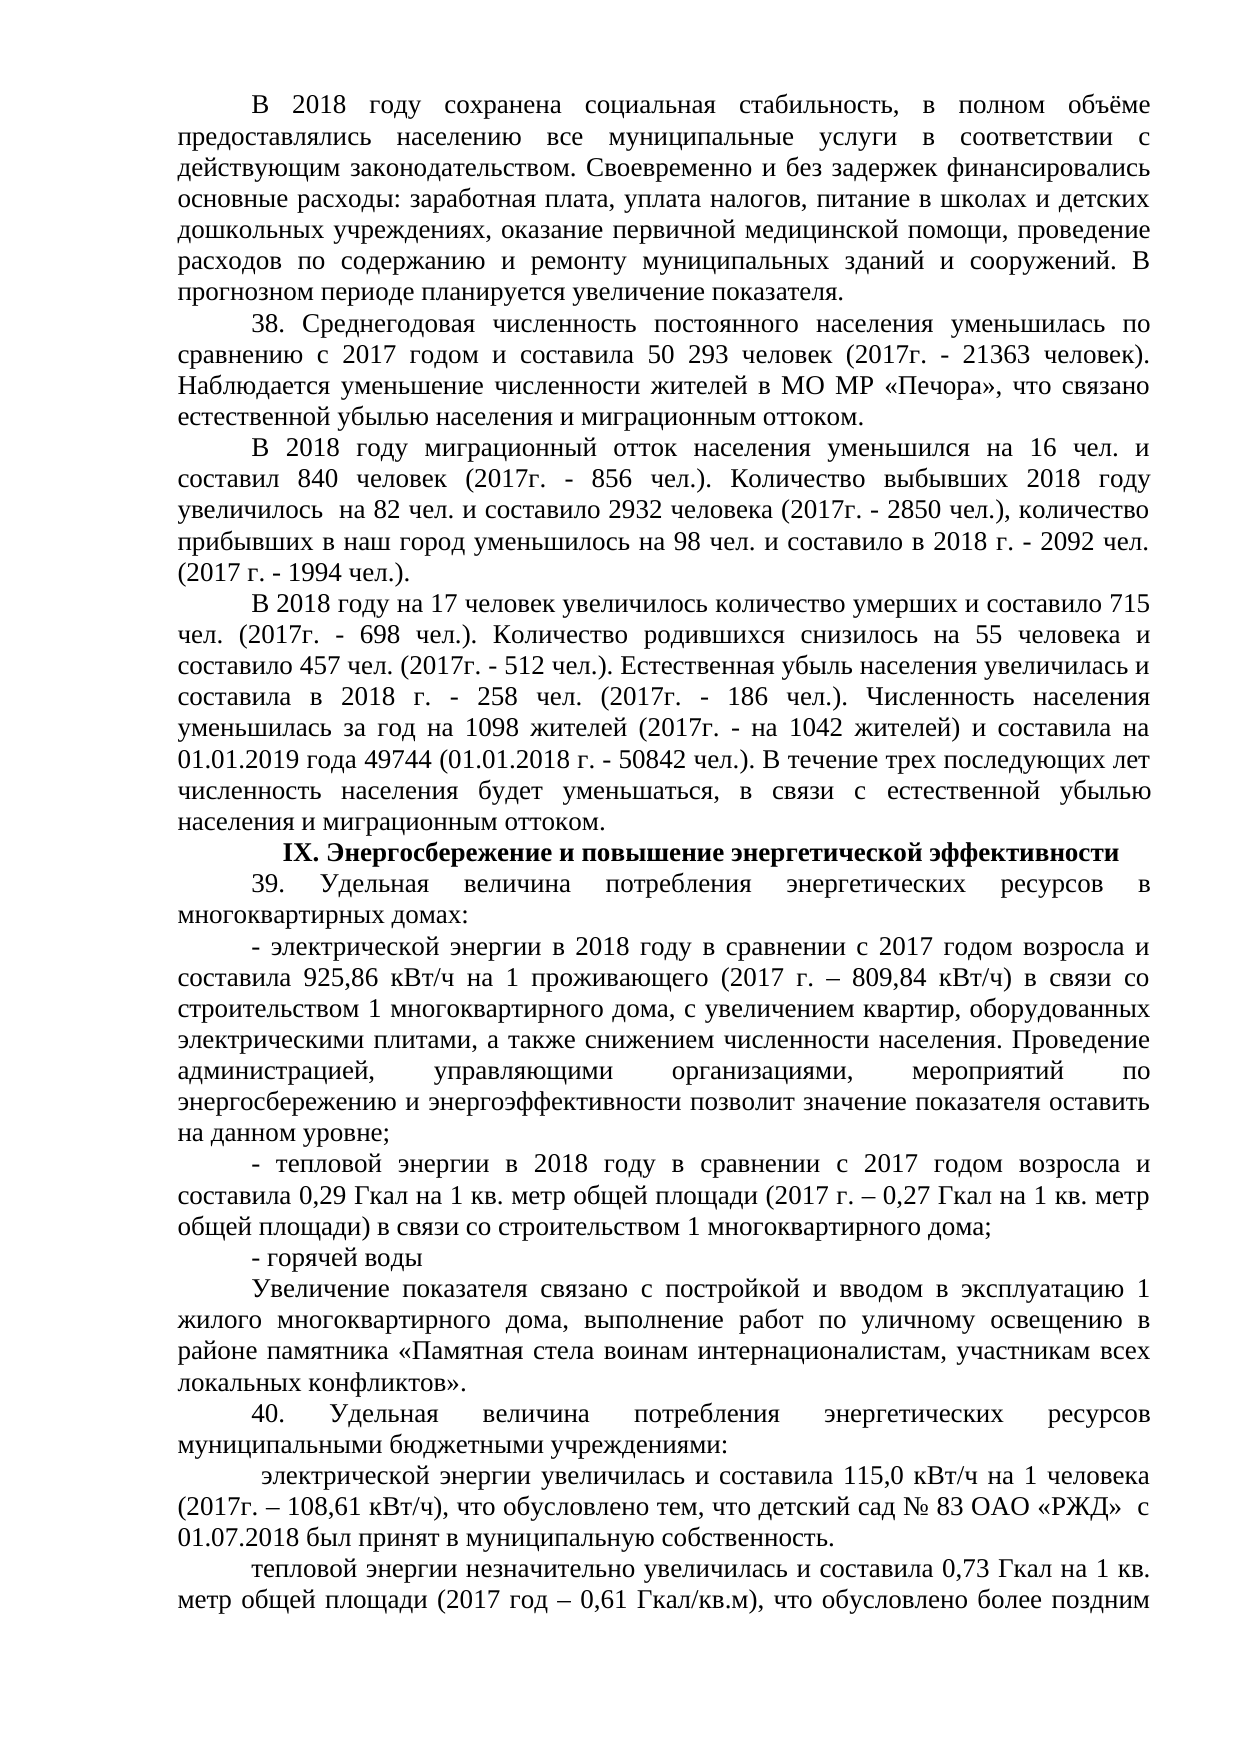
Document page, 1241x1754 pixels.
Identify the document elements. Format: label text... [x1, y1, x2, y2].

text IX. Энергосбережение и повышение энергетической эффективности [177, 836, 1152, 867]
text 38. Среднегодовая численность постоянного населения уменьшилась по сравнению с 2017 годом и составила 50 293 человек (2017г. - 21363 человек). Наблюдается уменьшение численности жителей в МО МР «Печора», что связано естественной убылью населения и миграционным оттоком. [177, 307, 1152, 431]
text - горячей воды [177, 1241, 1152, 1272]
text - тепловой энергии в 2018 году в сравнении с 2017 годом возросла и составила 0,29 Гкал на 1 кв. метр общей площади (2017 г. – 0,27 Гкал на 1 кв. метр общей площади) в связи со строительством 1 многоквартирного дома; [177, 1148, 1152, 1241]
text электрической энергии увеличилась и составила 115,0 кВт/ч на 1 человека (2017г. – 108,61 кВт/ч), что обусловлено тем, что детский сад № 83 ОАО «РЖД» с 01.07.2018 был принят в муниципальную собственность. [177, 1459, 1152, 1552]
text В 2018 году на 17 человек увеличилось количество умерших и составило 715 чел. (2017г. - 698 чел.). Количество родившихся снизилось на 55 человека и составило 457 чел. (2017г. - 512 чел.). Естественная убыль населения увеличилась и составила в 2018 г. - 258 чел. (2017г. - 186 чел.). Численность населения уменьшилась за год на 1098 жителей (2017г. - на 1042 жителей) и составила на 01.01.2019 года 49744 (01.01.2018 г. - 50842 чел.). В течение трех последующих лет численность населения будет уменьшаться, в связи с естественной убылью населения и миграционным оттоком. [177, 587, 1152, 836]
text В 2018 году миграционный отток населения уменьшился на 16 чел. и составил 840 человек (2017г. - 856 чел.). Количество выбывших 2018 году увеличилось на 82 чел. и составило 2932 человека (2017г. - 2850 чел.), количество прибывших в наш город уменьшилось на 98 чел. и составило в 2018 г. - 2092 чел. (2017 г. - 1994 чел.). [177, 431, 1152, 587]
text - электрической энергии в 2018 году в сравнении с 2017 годом возросла и составила 925,86 кВт/ч на 1 проживающего (2017 г. – 809,84 кВт/ч) в связи со строительством 1 многоквартирного дома, с увеличением квартир, оборудованных электрическими плитами, а также снижением численности населения. Проведение администрацией, управляющими организациями, мероприятий по энергосбережению и энергоэффективности позволит значение показателя оставить на данном уровне; [177, 929, 1152, 1148]
text Увеличение показателя связано с постройкой и вводом в эксплуатацию 1 жилого многоквартирного дома, выполнение работ по уличному освещению в районе памятника «Памятная стела воинам интернационалистам, участникам всех локальных конфликтов». [177, 1272, 1152, 1397]
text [177, 1552, 1152, 1615]
text В 2018 году сохранена социальная стабильность, в полном объёме предоставлялись населению все муниципальные услуги в соответствии с действующим законодательством. Своевременно и без задержек финансировались основные расходы: заработная плата, уплата налогов, питание в школах и детских дошкольных учреждениях, оказание первичной медицинской помощи, проведение расходов по содержанию и ремонту муниципальных зданий и сооружений. В прогнозном периоде планируется увеличение показателя. [177, 89, 1152, 307]
text 39. Удельная величина потребления энергетических ресурсов в многоквартирных домах: [177, 867, 1152, 929]
text 40. Удельная величина потребления энергетических ресурсов муниципальными бюджетными учреждениями: [177, 1397, 1152, 1459]
